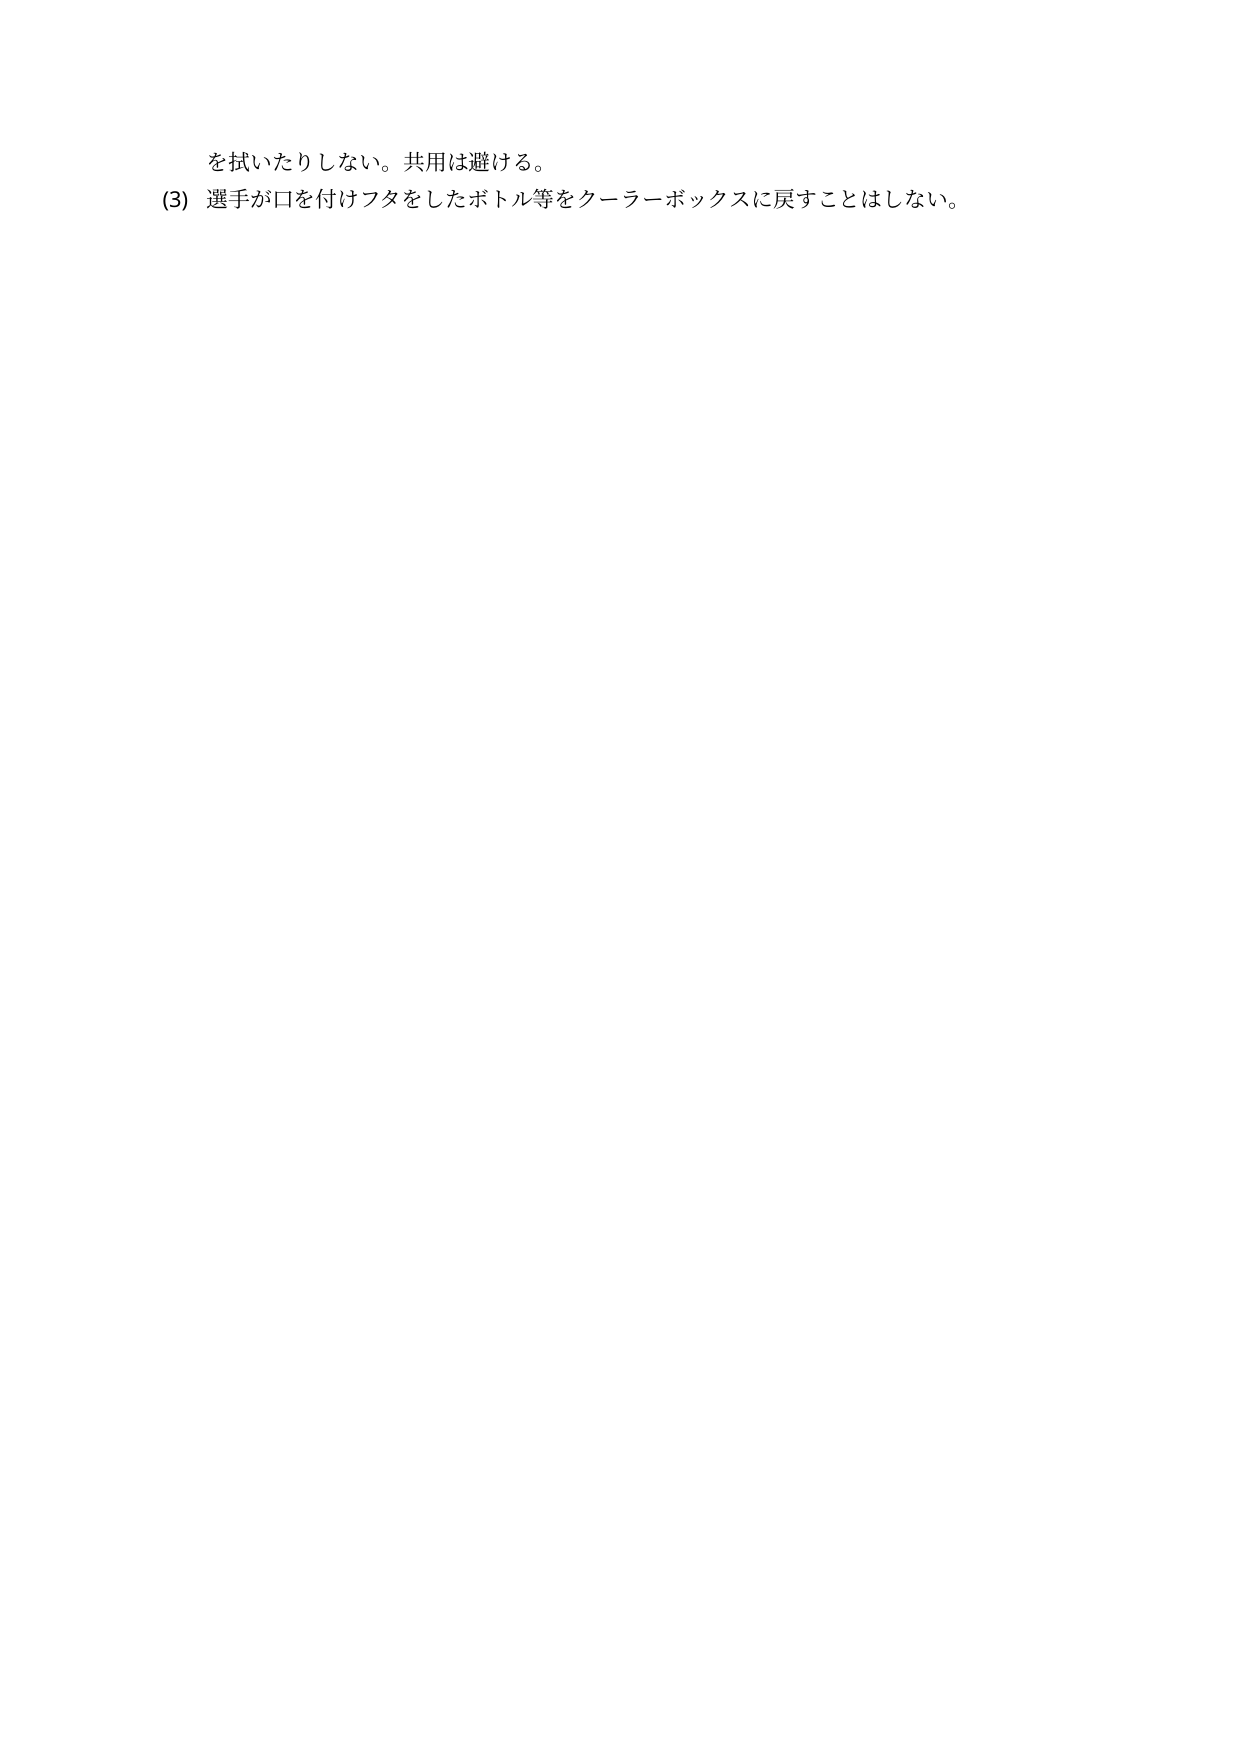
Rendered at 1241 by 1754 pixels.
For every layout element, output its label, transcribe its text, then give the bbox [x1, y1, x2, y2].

list 選手が口を付けフタをしたボトル等をクーラーボックスに戻すことはしない。 [162, 179, 1122, 217]
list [162, 142, 1122, 179]
